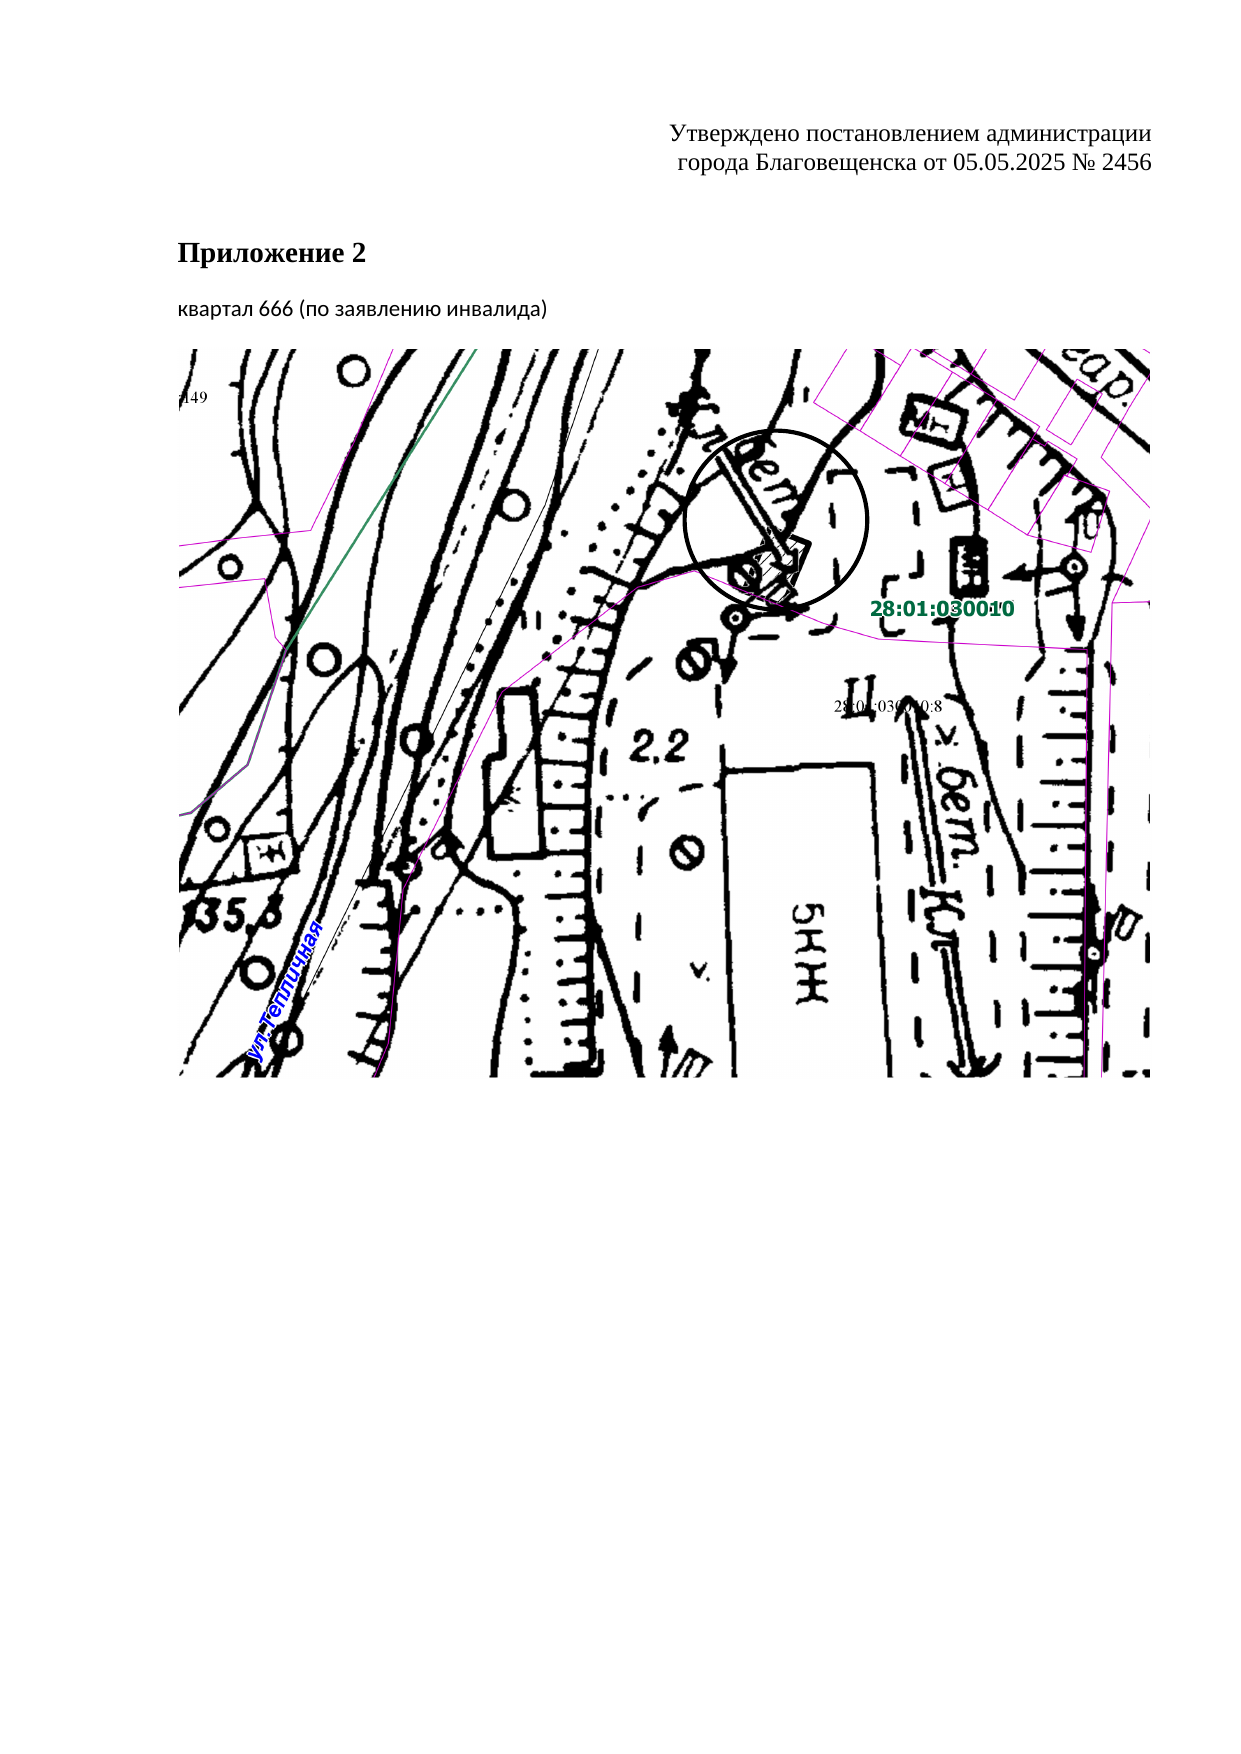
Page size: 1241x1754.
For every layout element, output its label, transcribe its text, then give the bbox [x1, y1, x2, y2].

text квартал 666 (по заявлению инвалида) [177, 294, 1152, 322]
text Утверждено постановлением администрации [177, 118, 1152, 147]
text Приложение 2 [177, 235, 1152, 268]
picture [177, 347, 1152, 1079]
text города Благовещенска от 05.05.2025 № 2456 [177, 147, 1152, 176]
